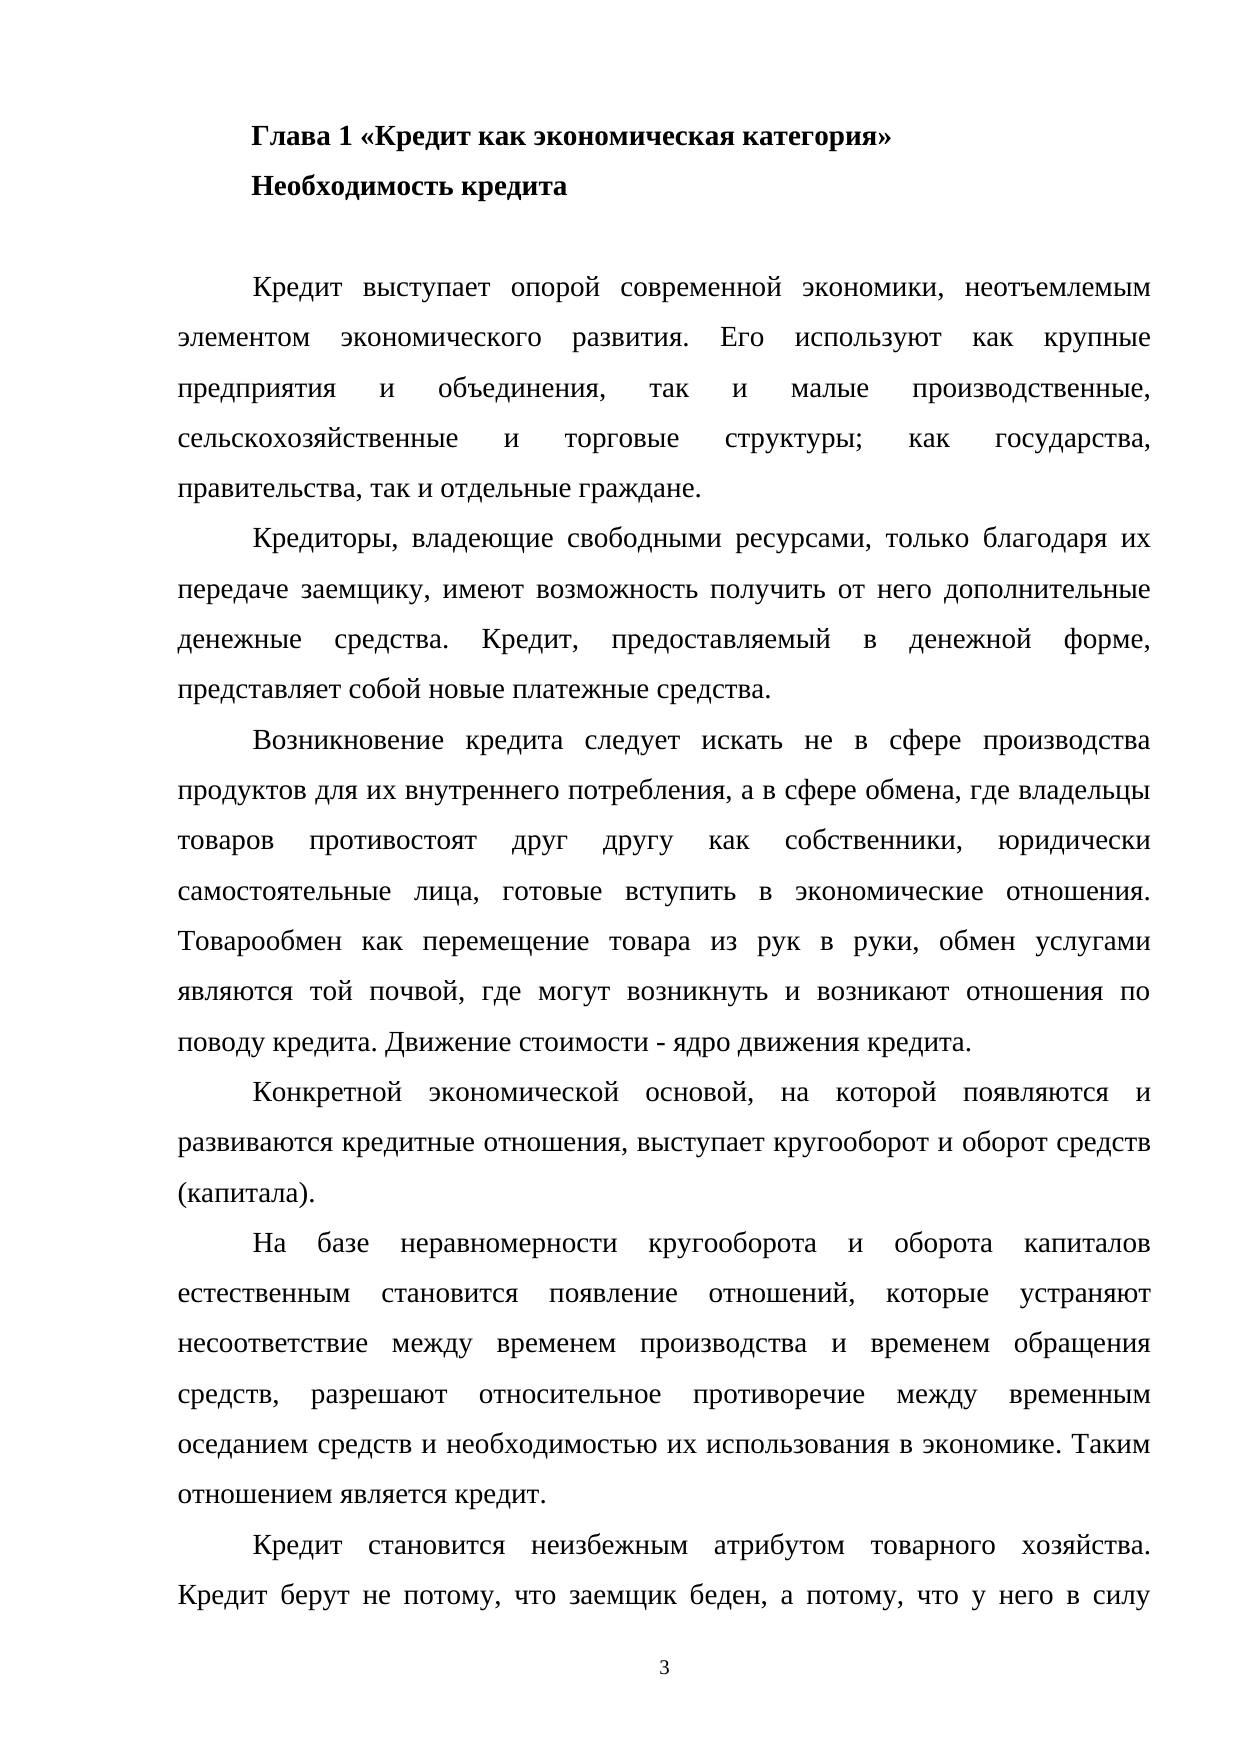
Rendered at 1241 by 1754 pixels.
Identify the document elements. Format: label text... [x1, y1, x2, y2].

text Необходимость кредита [177, 168, 1152, 202]
text Глава 1 «Кредит как экономическая категория» [177, 118, 1152, 152]
text Конкретной экономической основой, на которой появляются и развиваются кредитные отношения, выступает кругооборот и оборот средств (капитала). [177, 1074, 1152, 1208]
text Кредит выступает опорой современной экономики, неотъемлемым элементом экономического развития. Его используют как крупные предприятия и объединения, так и малые производственные, сельскохозяйственные и торговые структуры; как государства, правительства, так и отдельные граждане. [177, 269, 1152, 504]
text На базе неравномерности кругооборота и оборота капиталов естественным становится появление отношений, которые устраняют несоответствие между временем производства и временем обращения средств, разрешают относительное противоречие между временным оседанием средств и необходимостью их использования в экономике. Таким отношением является кредит. [177, 1225, 1152, 1510]
text Возникновение кредита следует искать не в сфере производства продуктов для их внутреннего потребления, а в сфере обмена, где владельцы товаров противостоят друг другу как собственники, юридически самостоятельные лица, готовые вступить в экономические отношения. Товарообмен как перемещение товара из рук в руки, обмен услугами являются той почвой, где могут возникнуть и возникают отношения по поводу кредита. Движение стоимости - ядро движения кредита. [177, 722, 1152, 1057]
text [177, 1527, 1152, 1611]
text Кредиторы, владеющие свободными ресурсами, только благодаря их передаче заемщику, имеют возможность получить от него дополнительные денежные средства. Кредит, предоставляемый в денежной форме, представляет собой новые платежные средства. [177, 521, 1152, 705]
